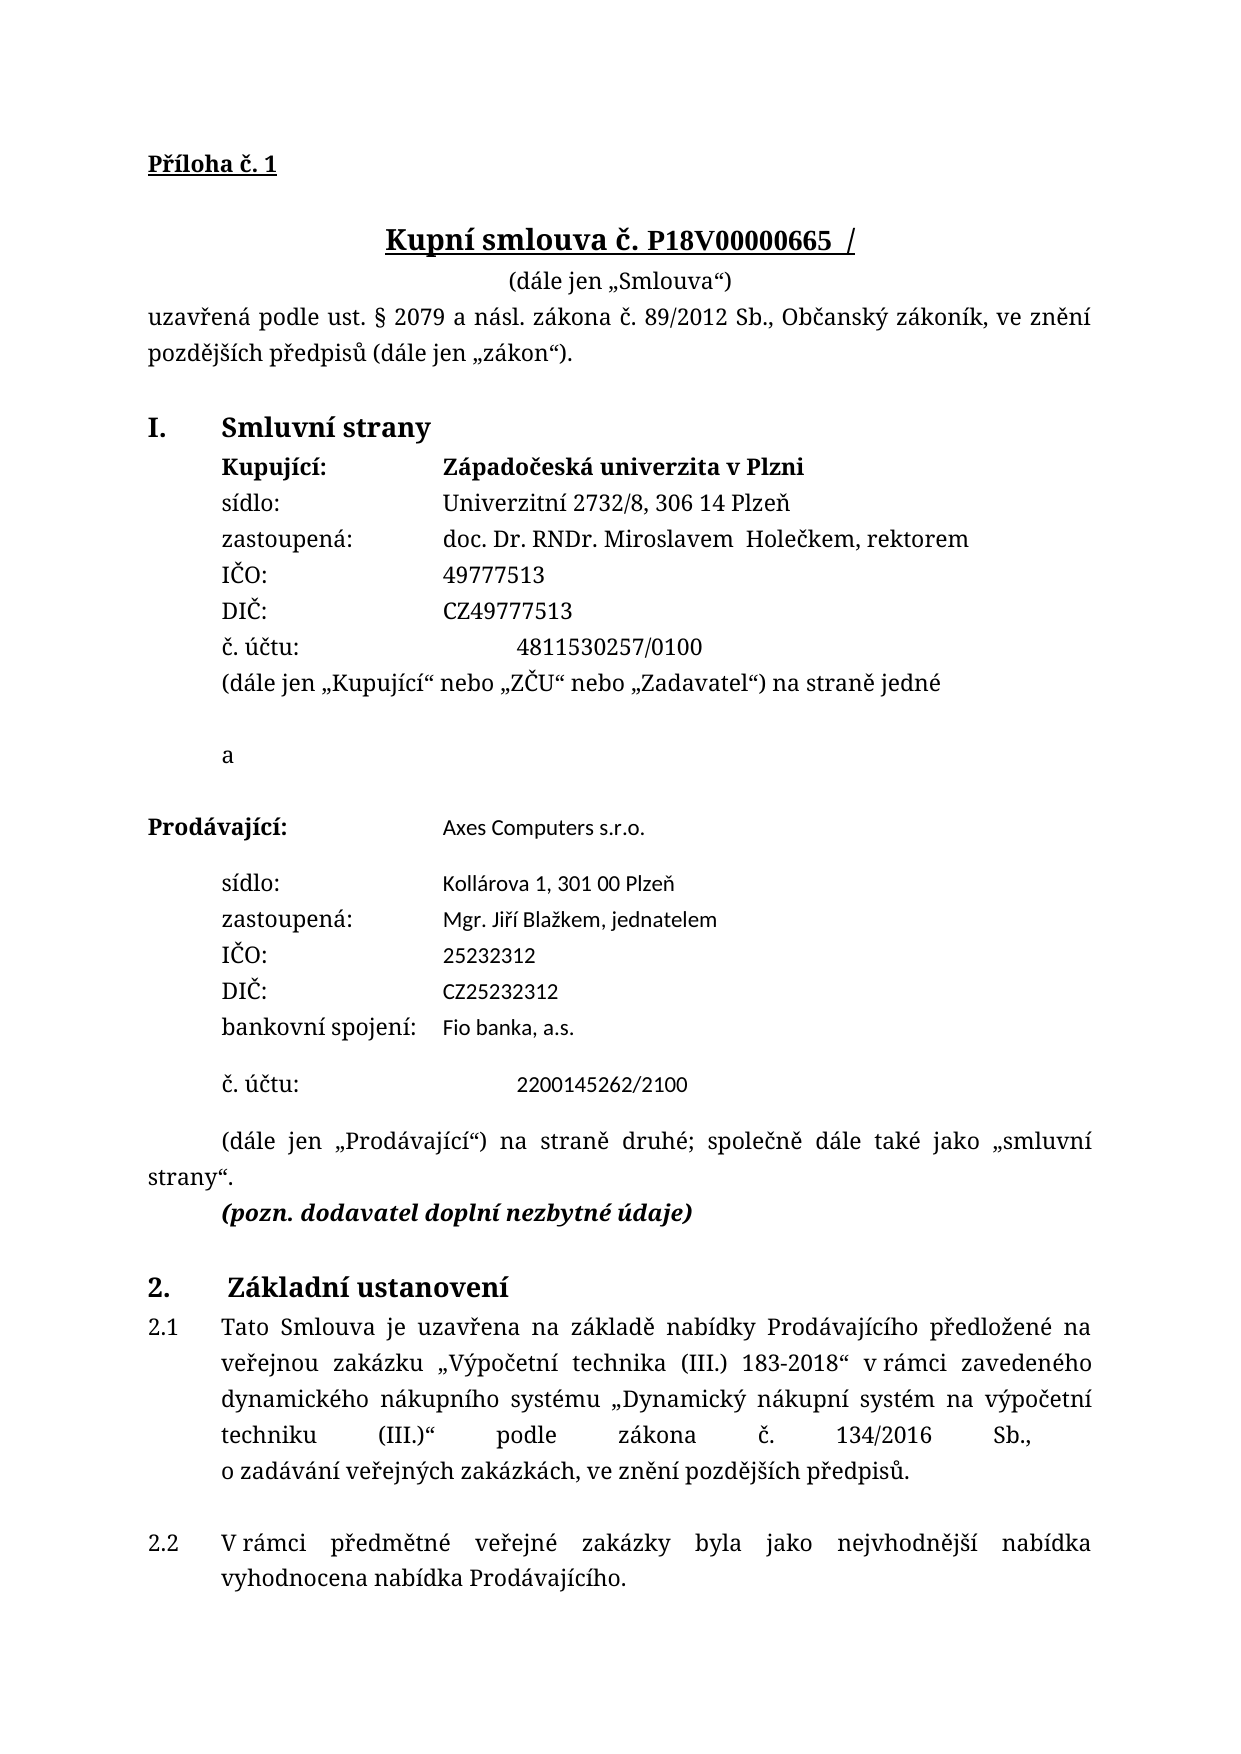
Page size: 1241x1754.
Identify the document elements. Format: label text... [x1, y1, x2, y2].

text (dále jen „Kupující“ nebo „ZČU“ nebo „Zadavatel“) na straně jedné [221, 667, 1093, 698]
text I. Smluvní strany [148, 409, 1093, 446]
text IČO: 25232312 [221, 939, 1093, 971]
text bankovní spojení: Fio banka, a.s. [148, 1011, 1093, 1042]
text IČO: 49777513 [221, 559, 1093, 590]
text (dále jen „Smlouva“) [148, 265, 1093, 296]
text zastoupená: Mgr. Jiří Blažkem, jednatelem [221, 903, 1093, 934]
text (pozn. dodavatel doplní nezbytné údaje) [148, 1197, 1093, 1228]
text č. účtu: 4811530257/0100 [221, 631, 1093, 662]
text sídlo: Kollárova 1, 301 00 Plzeň [221, 867, 1093, 899]
text Prodávající: Axes Computers s.r.o. [148, 811, 1093, 842]
text sídlo: Univerzitní 2732/8, 306 14 Plzeň [221, 487, 1093, 518]
text 2.1 Tato Smlouva je uzavřena na základě nabídky Prodávajícího předložené na veřejnou zakázku „Výpočetní technika (III.) 183-2018“ v rámci zavedeného dynamického nákupního systému „Dynamický nákupní systém na výpočetní techniku (III.)“ podle zákona č. 134/2016 Sb., o zadávání veřejných zakázkách, ve znění pozdějších předpisů. [148, 1311, 1093, 1486]
text a [221, 739, 1093, 770]
text č. účtu: 2200145262/2100 [148, 1068, 1093, 1099]
text Kupující: Západočeská univerzita v Plzni [221, 451, 1093, 482]
text 2.2 V rámci předmětné veřejné zakázky byla jako nejvhodnější nabídka vyhodnocena nabídka Prodávajícího. [148, 1526, 1093, 1594]
text Příloha č. 1 [148, 148, 1093, 179]
text DIČ: CZ25232312 [221, 975, 1093, 1006]
text (dále jen „Prodávající“) na straně druhé; společně dále také jako „smluvní strany“. [148, 1125, 1093, 1192]
text zastoupená: doc. Dr. RNDr. Miroslavem Holečkem, rektorem [221, 523, 1093, 554]
text DIČ: CZ49777513 [221, 595, 1093, 626]
text Kupní smlouva č. P18V00000665 / [148, 219, 1093, 259]
text uzavřená podle ust. § 2079 a násl. zákona č. 89/2012 Sb., Občanský zákoník, ve znění pozdějších předpisů (dále jen „zákon“). [148, 301, 1093, 368]
text 2. Základní ustanovení [148, 1268, 1093, 1305]
